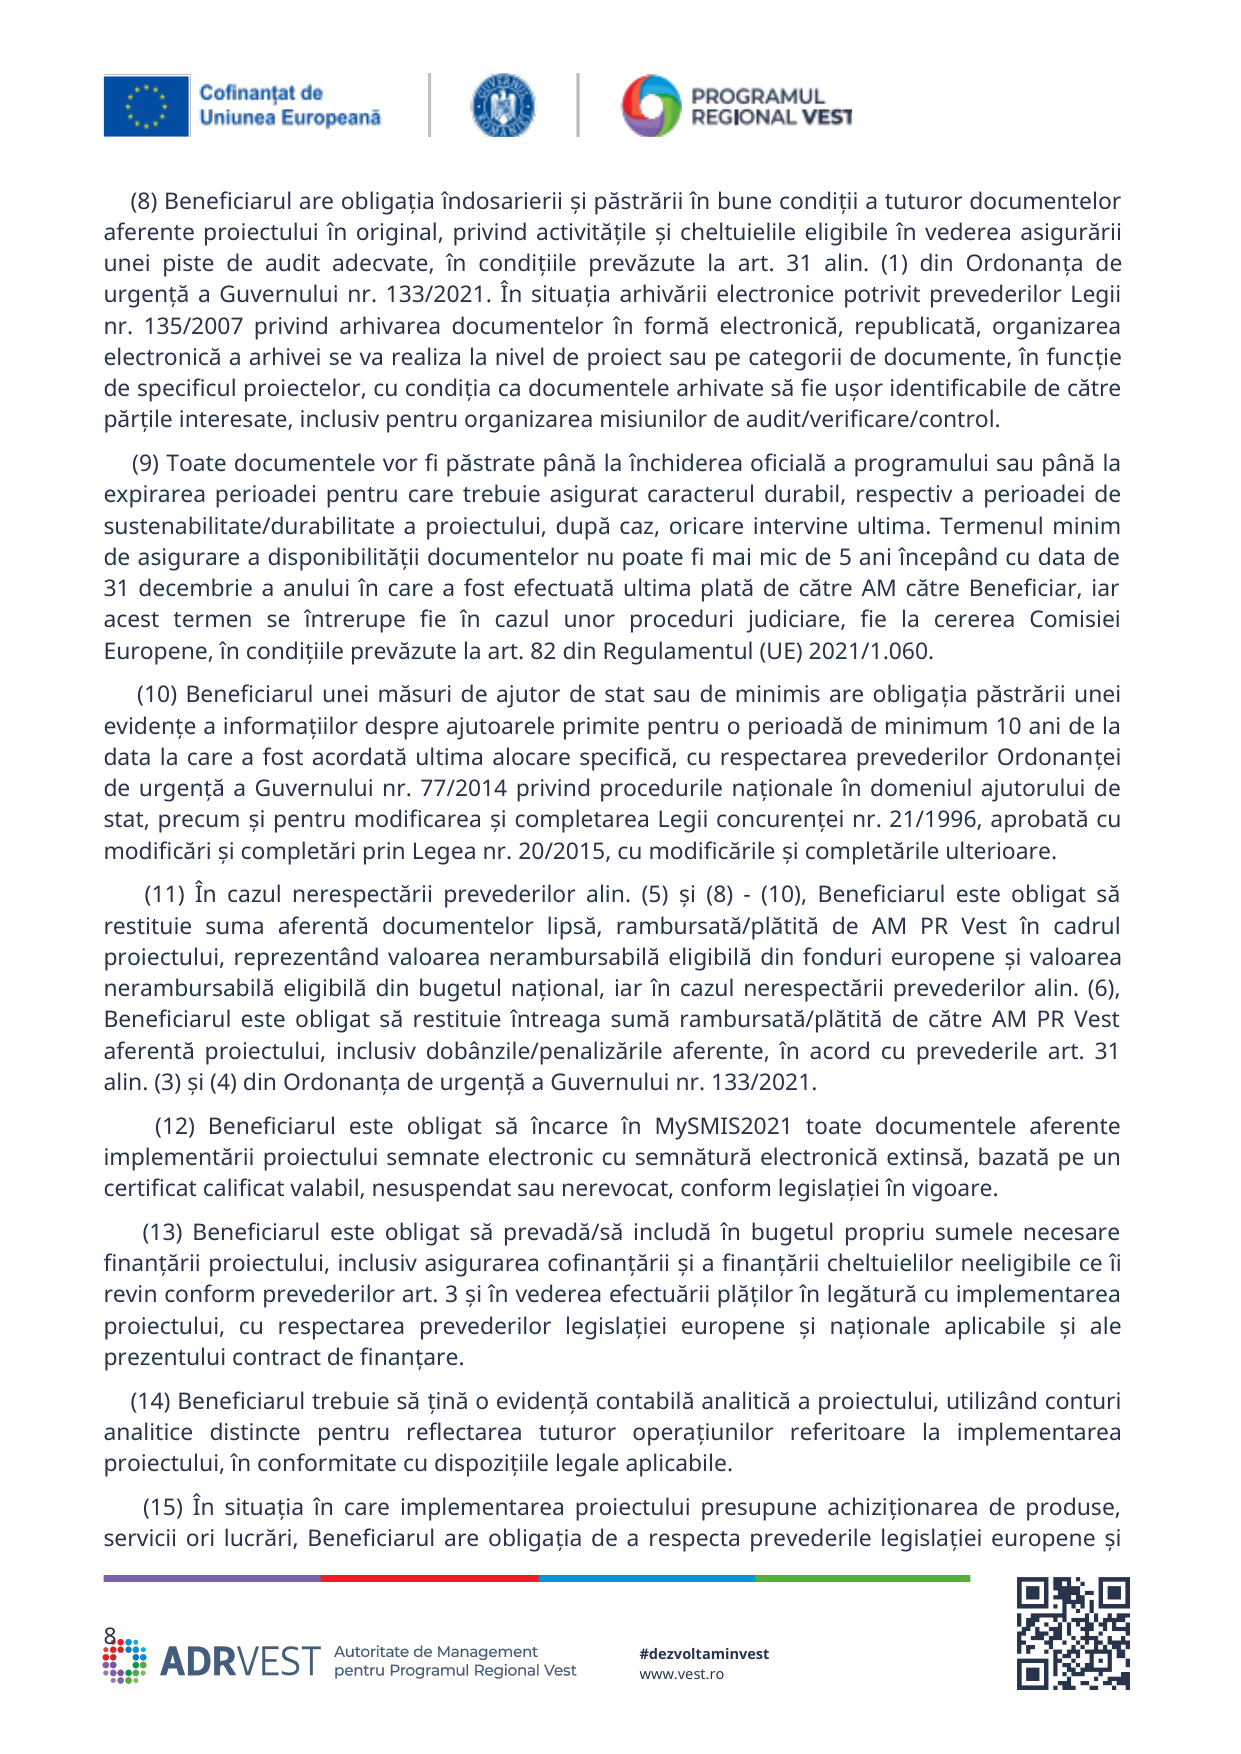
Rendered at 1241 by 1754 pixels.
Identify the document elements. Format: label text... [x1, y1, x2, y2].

picture [1008, 1568, 1139, 1699]
picture [106, 1636, 113, 1643]
picture [93, 1636, 582, 1687]
text (11) În cazul nerespectării prevederilor alin. (5) şi (8) - (10), Beneficiarul este obligat să restituie suma aferentă documentelor lipsă, rambursată/plătită de AM PR Vest în cadrul proiectului, reprezentând valoarea nerambursabilă eligibilă din fonduri europene şi valoarea nerambursabilă eligibilă din bugetul naţional, iar în cazul nerespectării prevederilor alin. (6), Beneficiarul este obligat să restituie întreaga sumă rambursată/plătită de către AM PR Vest aferentă proiectului, inclusiv dobânzile/penalizările aferente, în acord cu prevederile art. 31 alin. (3) şi (4) din Ordonanţa de urgenţă a Guvernului nr. 133/2021. [103, 878, 1122, 1097]
text (8) Beneficiarul are obligaţia îndosarierii şi păstrării în bune condiţii a tuturor documentelor aferente proiectului în original, privind activităţile şi cheltuielile eligibile în vederea asigurării unei piste de audit adecvate, în condiţiile prevăzute la art. 31 alin. (1) din Ordonanţa de urgenţă a Guvernului nr. 133/2021. În situaţia arhivării electronice potrivit prevederilor Legii nr. 135/2007 privind arhivarea documentelor în formă electronică, republicată, organizarea electronică a arhivei se va realiza la nivel de proiect sau pe categorii de documente, în funcţie de specificul proiectelor, cu condiţia ca documentele arhivate să fie uşor identificabile de către părţile interesate, inclusiv pentru organizarea misiunilor de audit/verificare/control. [103, 184, 1122, 434]
text (10) Beneficiarul unei măsuri de ajutor de stat sau de minimis are obligaţia păstrării unei evidenţe a informaţiilor despre ajutoarele primite pentru o perioadă de minimum 10 ani de la data la care a fost acordată ultima alocare specifică, cu respectarea prevederilor Ordonanţei de urgenţă a Guvernului nr. 77/2014 privind procedurile naţionale în domeniul ajutorului de stat, precum şi pentru modificarea şi completarea Legii concurenţei nr. 21/1996, aprobată cu modificări şi completări prin Legea nr. 20/2015, cu modificările şi completările ulterioare. [103, 678, 1122, 866]
text (14) Beneficiarul trebuie să ţină o evidenţă contabilă analitică a proiectului, utilizând conturi analitice distincte pentru reflectarea tuturor operaţiunilor referitoare la implementarea proiectului, în conformitate cu dispoziţiile legale aplicabile. [103, 1384, 1122, 1478]
text (9) Toate documentele vor fi păstrate până la închiderea oficială a programului sau până la expirarea perioadei pentru care trebuie asigurat caracterul durabil, respectiv a perioadei de sustenabilitate/durabilitate a proiectului, după caz, oricare intervine ultima. Termenul minim de asigurare a disponibilităţii documentelor nu poate fi mai mic de 5 ani începând cu data de 31 decembrie a anului în care a fost efectuată ultima plată de către AM către Beneficiar, iar acest termen se întrerupe fie în cazul unor proceduri judiciare, fie la cererea Comisiei Europene, în condiţiile prevăzute la art. 82 din Regulamentul (UE) 2021/1.060. [103, 447, 1122, 666]
text (12) Beneficiarul este obligat să încarce în MySMIS2021 toate documentele aferente implementării proiectului semnate electronic cu semnătură electronică extinsă, bazată pe un certificat calificat valabil, nesuspendat sau nerevocat, conform legislaţiei în vigoare. [103, 1109, 1122, 1203]
text (13) Beneficiarul este obligat să prevadă/să includă în bugetul propriu sumele necesare finanţării proiectului, inclusiv asigurarea cofinanţării şi a finanţării cheltuielilor neeligibile ce îi revin conform prevederilor art. 3 şi în vederea efectuării plăţilor în legătură cu implementarea proiectului, cu respectarea prevederilor legislaţiei europene şi naţionale aplicabile şi ale prezentului contract de finanţare. [103, 1216, 1122, 1372]
